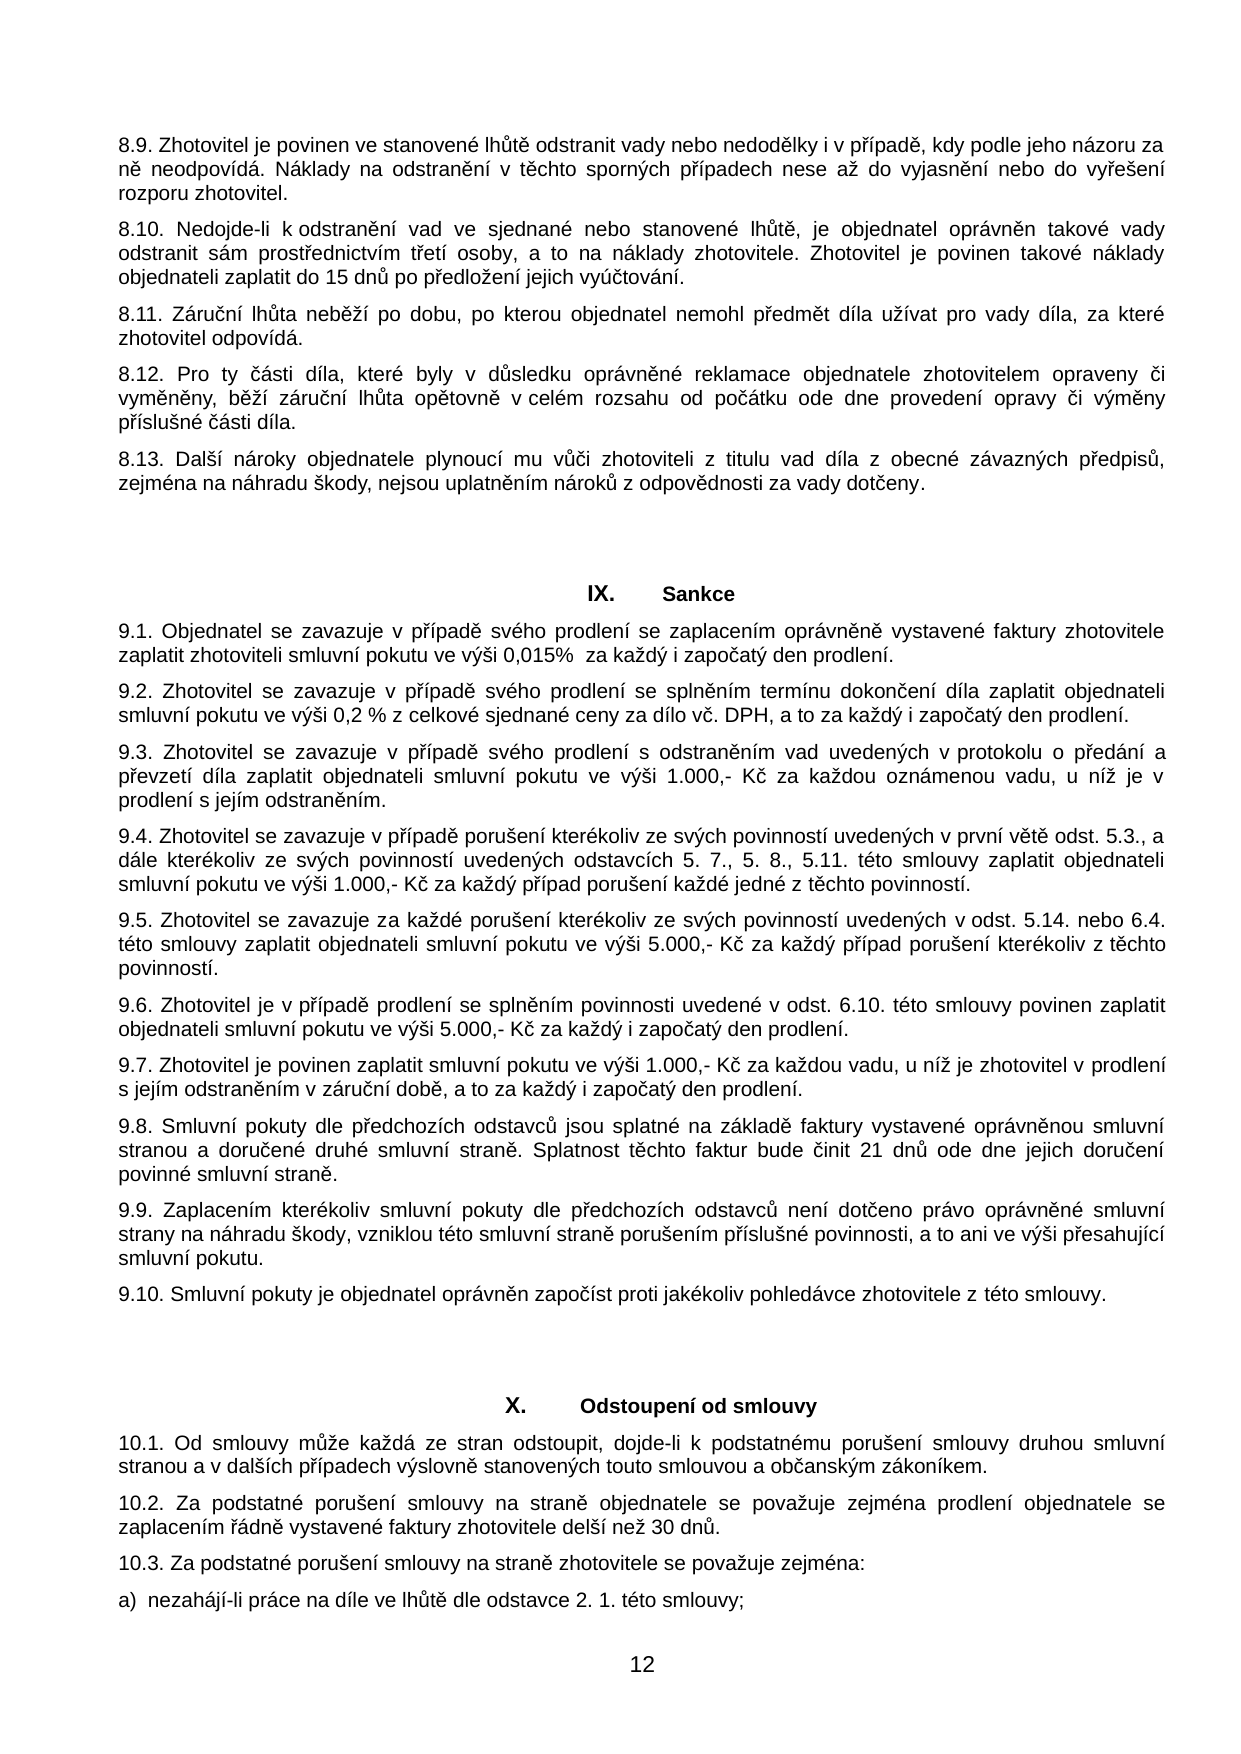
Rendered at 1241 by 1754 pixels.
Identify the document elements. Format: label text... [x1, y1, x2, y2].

list nezahájí-li práce na díle ve lhůtě dle odstavce 2. 1. této smlouvy; [118, 1588, 1166, 1612]
subtitle 9.6. Zhotovitel je v případě prodlení se splněním povinnosti uvedené v odst. 6.10. této smlouvy povinen zaplatit objednateli smluvní pokutu ve výši 5.000,- Kč za každý i započatý den prodlení. [118, 993, 1166, 1041]
text 9.3. Zhotovitel se zavazuje v případě svého prodlení s odstraněním vad uvedených v protokolu o předání a převzetí díla zaplatit objednateli smluvní pokutu ve výši 1.000,- Kč za každou oznámenou vadu, u níž je v prodlení s jejím odstraněním. [118, 739, 1166, 811]
subtitle 8.11. Záruční lhůta neběží po dobu, po kterou objednatel nemohl předmět díla užívat pro vady díla, za které zhotovitel odpovídá. [118, 302, 1166, 349]
subtitle Sankce [156, 580, 1166, 606]
text 9.9. Zaplacením kterékoliv smluvní pokuty dle předchozích odstavců není dotčeno právo oprávněné smluvní strany na náhradu škody, vzniklou této smluvní straně porušením příslušné povinnosti, a to ani ve výši přesahující smluvní pokutu. [118, 1198, 1166, 1270]
subtitle 8.13. Další nároky objednatele plynoucí mu vůči zhotoviteli z titulu vad díla z obecné závazných předpisů, zejména na náhradu škody, nejsou uplatněním nároků z odpovědnosti za vady dotčeny. [118, 446, 1166, 494]
text 9.4. Zhotovitel se zavazuje v případě porušení kterékoliv ze svých povinností uvedených v první větě odst. 5.3., a dále kterékoliv ze svých povinností uvedených odstavcích 5. 7., 5. 8., 5.11. této smlouvy zaplatit objednateli smluvní pokutu ve výši 1.000,- Kč za každý případ porušení každé jedné z těchto povinností. [118, 824, 1166, 896]
subtitle 9.1. Objednatel se zavazuje v případě svého prodlení se zaplacením oprávněně vystavené faktury zhotovitele zaplatit zhotoviteli smluvní pokutu ve výši 0,015% za každý i započatý den prodlení. [118, 619, 1166, 667]
subtitle 9.5. Zhotovitel se zavazuje za každé porušení kterékoliv ze svých povinností uvedených v odst. 5.14. nebo 6.4. této smlouvy zaplatit objednateli smluvní pokutu ve výši 5.000,- Kč za každý případ porušení kterékoliv z těchto povinností. [118, 908, 1166, 980]
text 9.7. Zhotovitel je povinen zaplatit smluvní pokutu ve výši 1.000,- Kč za každou vadu, u níž je zhotovitel v prodlení s jejím odstraněním v záruční době, a to za každý i započatý den prodlení. [118, 1053, 1166, 1101]
subtitle 10.3. Za podstatné porušení smlouvy na straně zhotovitele se považuje zejména: [118, 1551, 1166, 1575]
text 9.8. Smluvní pokuty dle předchozích odstavců jsou splatné na základě faktury vystavené oprávněnou smluvní stranou a doručené druhé smluvní straně. Splatnost těchto faktur bude činit 21 dnů ode dne jejich doručení povinné smluvní straně. [118, 1113, 1166, 1185]
subtitle Odstoupení od smlouvy [156, 1392, 1166, 1418]
text 8.10. Nedojde-li k odstranění vad ve sjednané nebo stanovené lhůtě, je objednatel oprávněn takové vady odstranit sám prostřednictvím třetí osoby, a to na náklady zhotovitele. Zhotovitel je povinen takové náklady objednateli zaplatit do 15 dnů po předložení jejich vyúčtování. [118, 217, 1166, 289]
subtitle 10.1. Od smlouvy může každá ze stran odstoupit, dojde-li k podstatnému porušení smlouvy druhou smluvní stranou a v dalších případech výslovně stanovených touto smlouvou a občanským zákoníkem. [118, 1430, 1166, 1478]
text 9.10. Smluvní pokuty je objednatel oprávněn započíst proti jakékoliv pohledávce zhotovitele z této smlouvy. [118, 1282, 1166, 1306]
subtitle 8.9. Zhotovitel je povinen ve stanovené lhůtě odstranit vady nebo nedodělky i v případě, kdy podle jeho názoru za ně neodpovídá. Náklady na odstranění v těchto sporných případech nese až do vyjasnění nebo do vyřešení rozporu zhotovitel. [118, 133, 1166, 205]
subtitle 10.2. Za podstatné porušení smlouvy na straně objednatele se považuje zejména prodlení objednatele se zaplacením řádně vystavené faktury zhotovitele delší než 30 dnů. [118, 1491, 1166, 1539]
subtitle 8.12. Pro ty části díla, které byly v důsledku oprávněné reklamace objednatele zhotovitelem opraveny či vyměněny, běží záruční lhůta opětovně v celém rozsahu od počátku ode dne provedení opravy či výměny příslušné části díla. [118, 362, 1166, 434]
text 9.2. Zhotovitel se zavazuje v případě svého prodlení se splněním termínu dokončení díla zaplatit objednateli smluvní pokutu ve výši 0,2 % z celkové sjednané ceny za dílo vč. DPH, a to za každý i započatý den prodlení. [118, 679, 1166, 727]
